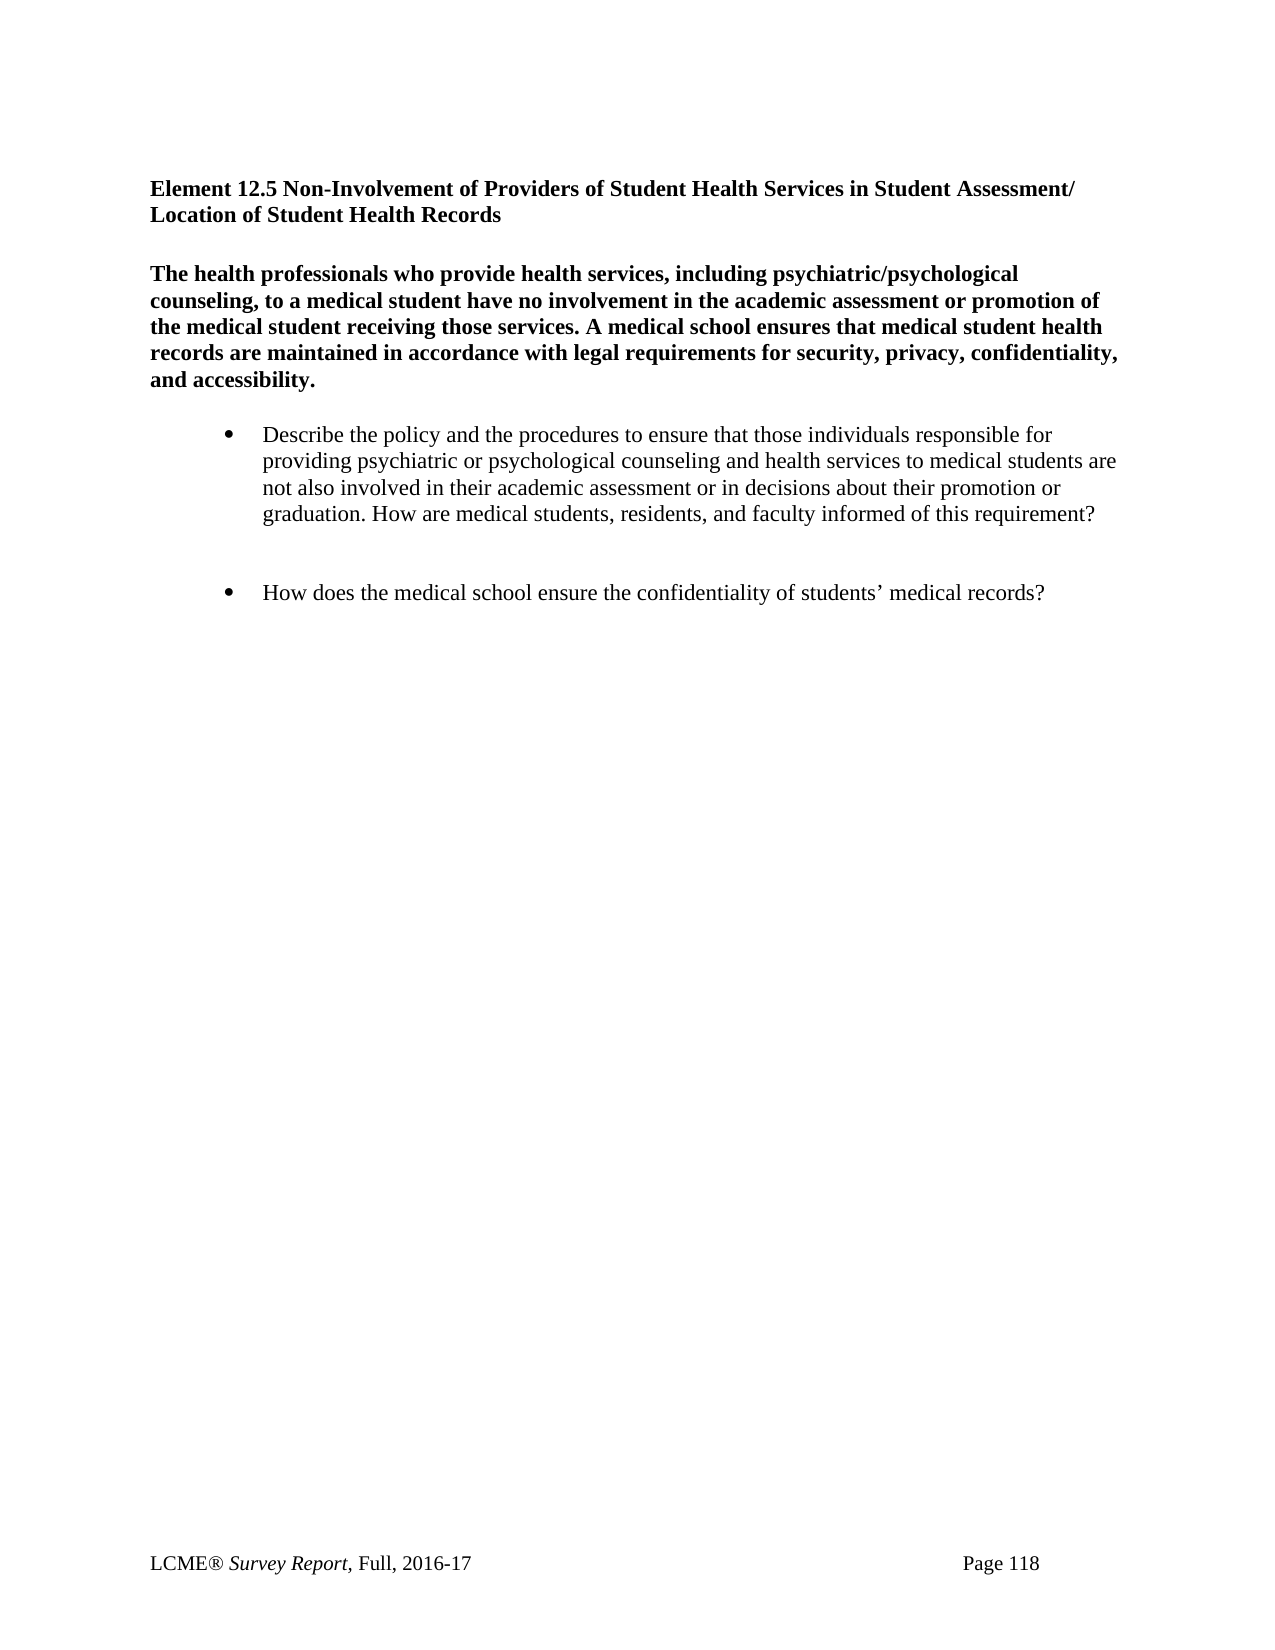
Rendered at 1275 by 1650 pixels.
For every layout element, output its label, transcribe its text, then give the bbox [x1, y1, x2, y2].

list Describe the policy and the procedures to ensure that those individuals responsible for providing psychiatric or psychological counseling and health services to medical students are not also involved in their academic assessment or in decisions about their promotion or graduation. How are medical students, residents, and faculty informed of this requirement? [225, 421, 1125, 526]
subtitle Element 12.5 Non-Involvement of Providers of Student Health Services in Student Assessment/ Location of Student Health Records [150, 175, 1125, 228]
list How does the medical school ensure the confidentiality of students’ medical records? [225, 579, 1125, 605]
text The health professionals who provide health services, including psychiatric/psychological counseling, to a medical student have no involvement in the academic assessment or promotion of the medical student receiving those services. A medical school ensures that medical student health records are maintained in accordance with legal requirements for security, privacy, confidentiality, and accessibility. [150, 260, 1125, 392]
